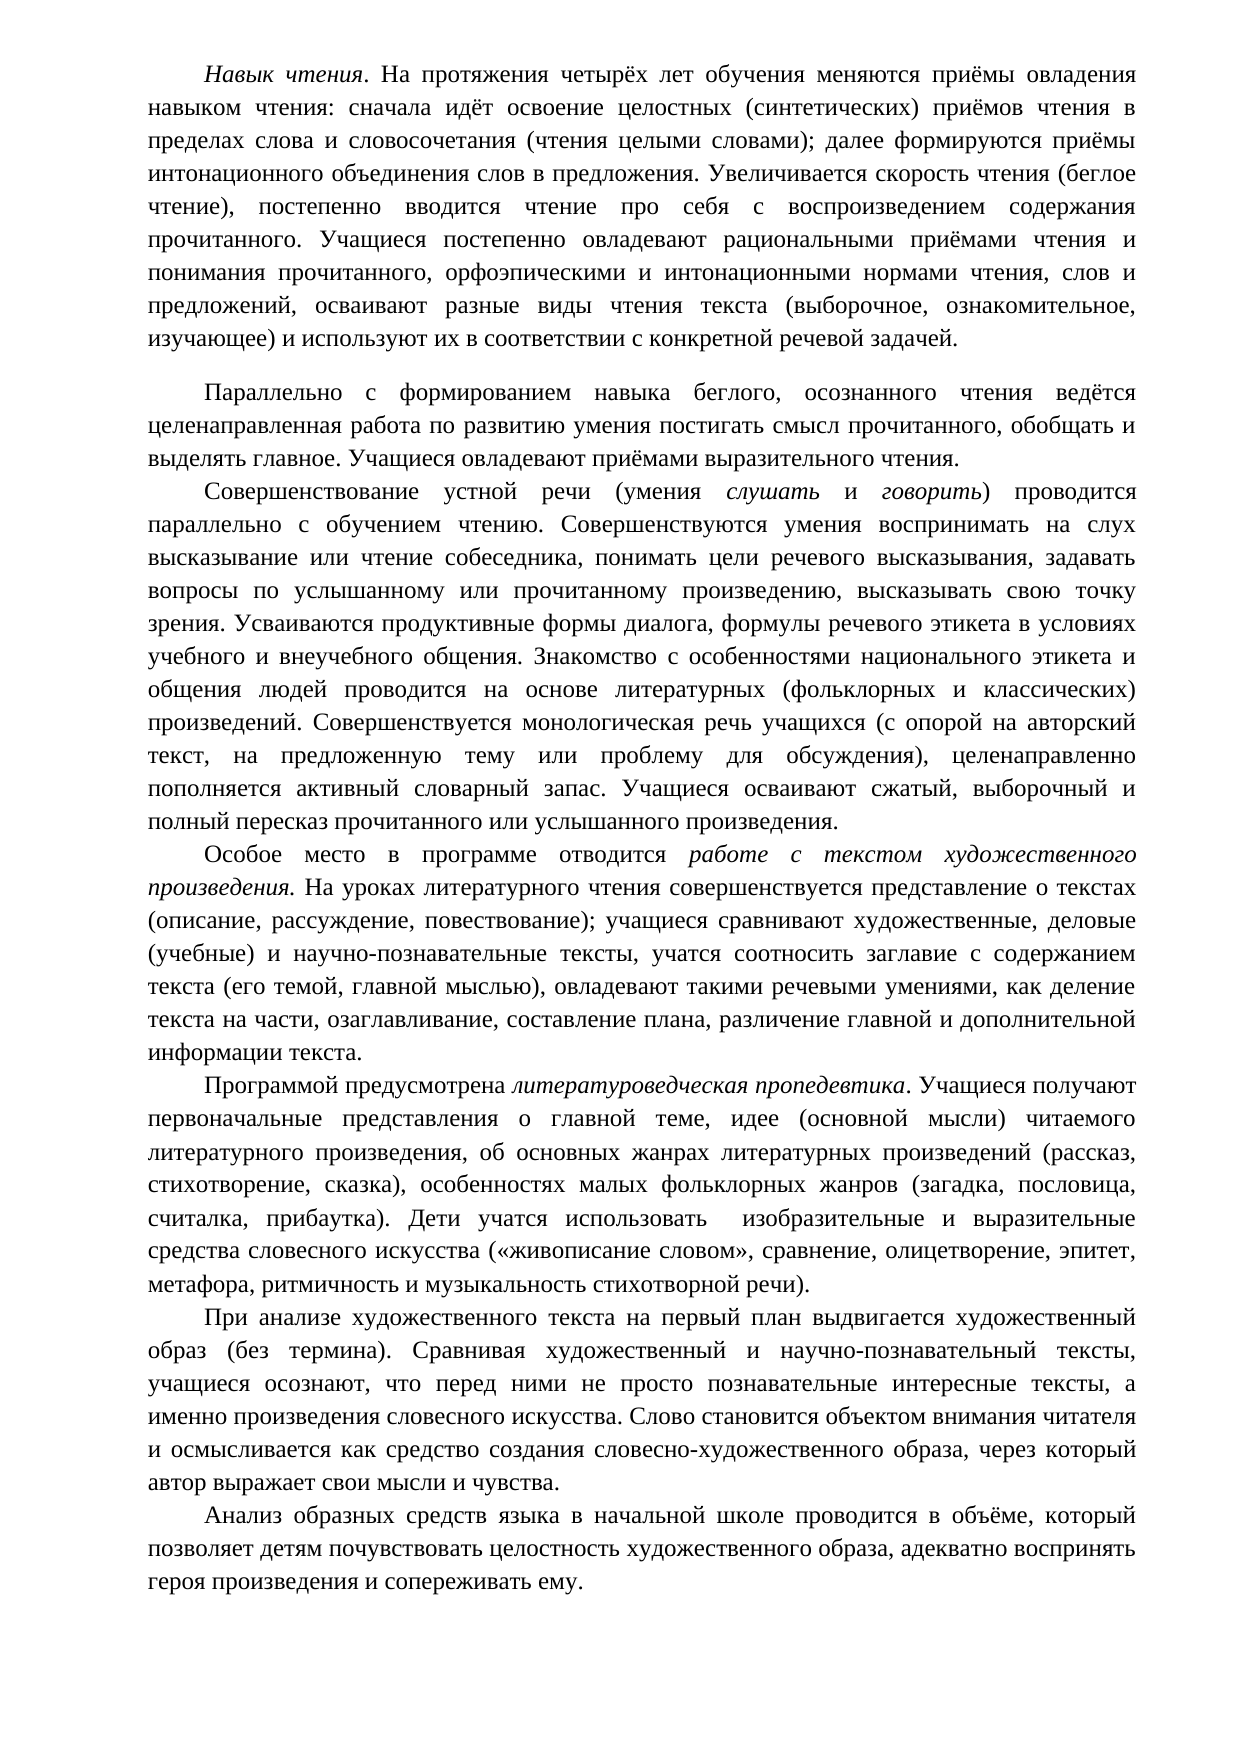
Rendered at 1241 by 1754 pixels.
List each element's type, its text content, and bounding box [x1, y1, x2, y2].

text Программой предусмотрена литературоведческая пропедевтика. Учащиеся получают первоначальные представления о главной теме, идее (основной мысли) читаемого литературного произведения, об основных жанрах литературных произведений (рассказ, стихотворение, сказка), особенностях малых фольклорных жанров (загадка, пословица, считалка, прибаутка). Дети учатся использовать изобразительные и выразительные средства словесного искусства («живописание словом», сравнение, олицетворение, эпитет, метафора, ритмичность и музыкальность стихотворной речи). [148, 1071, 1137, 1297]
text Особое место в программе отводится работе с текстом художественного произведения. На уроках литературного чтения совершенствуется представление о текстах (описание, рассуждение, повествование); учащиеся сравнивают художественные, деловые (учебные) и научно-познавательные тексты, учатся соотносить заглавие с содержанием текста (его темой, главной мыслью), овладевают такими речевыми умениями, как деление текста на части, озаглавливание, составление плана, различение главной и дополнительной информации текста. [148, 839, 1137, 1066]
text Навык чтения. На протяжения четырёх лет обучения меняются приёмы овладения навыком чтения: сначала идёт освоение целостных (синтетических) приёмов чтения в пределах слова и словосочетания (чтения целыми словами); далее формируются приёмы интонационного объединения слов в предложения. Увеличивается скорость чтения (беглое чтение), постепенно вводится чтение про себя с воспроизведением содержания прочитанного. Учащиеся постепенно овладевают рациональными приёмами чтения и понимания прочитанного, орфоэпическими и интонационными нормами чтения, слов и предложений, осваивают разные виды чтения текста (выборочное, ознакомительное, изучающее) и используют их в соответствии с конкретной речевой задачей. [148, 59, 1137, 352]
text Совершенствование устной речи (умения слушать и говорить) проводится параллельно с обучением чтению. Совершенствуются умения воспринимать на слух высказывание или чтение собеседника, понимать цели речевого высказывания, задавать вопросы по услышанному или прочитанному произведению, высказывать свою точку зрения. Усваиваются продуктивные формы диалога, формулы речевого этикета в условиях учебного и внеучебного общения. Знакомство с особенностями национального этикета и общения людей проводится на основе литературных (фольклорных и классических) произведений. Совершенствуется монологическая речь учащихся (с опорой на авторский текст, на предложенную тему или проблему для обсуждения), целенаправленно пополняется активный словарный запас. Учащиеся осваивают сжатый, выборочный и полный пересказ прочитанного или услышанного произведения. [148, 476, 1137, 835]
text Анализ образных средств языка в начальной школе проводится в объёме, который позволяет детям почувствовать целостность художественного образа, адекватно воспринять героя произведения и сопереживать ему. [148, 1500, 1137, 1594]
text При анализе художественного текста на первый план выдвигается художественный образ (без термина). Сравнивая художественный и научно-познавательный тексты, учащиеся осознают, что перед ними не просто познавательные интересные тексты, а именно произведения словесного искусства. Слово становится объектом внимания читателя и осмысливается как средство создания словесно-художественного образа, через который автор выражает свои мысли и чувства. [148, 1302, 1137, 1496]
text Параллельно с формированием навыка беглого, осознанного чтения ведётся целенаправленная работа по развитию умения постигать смысл прочитанного, обобщать и выделять главное. Учащиеся овладевают приёмами выразительного чтения. [148, 377, 1137, 472]
